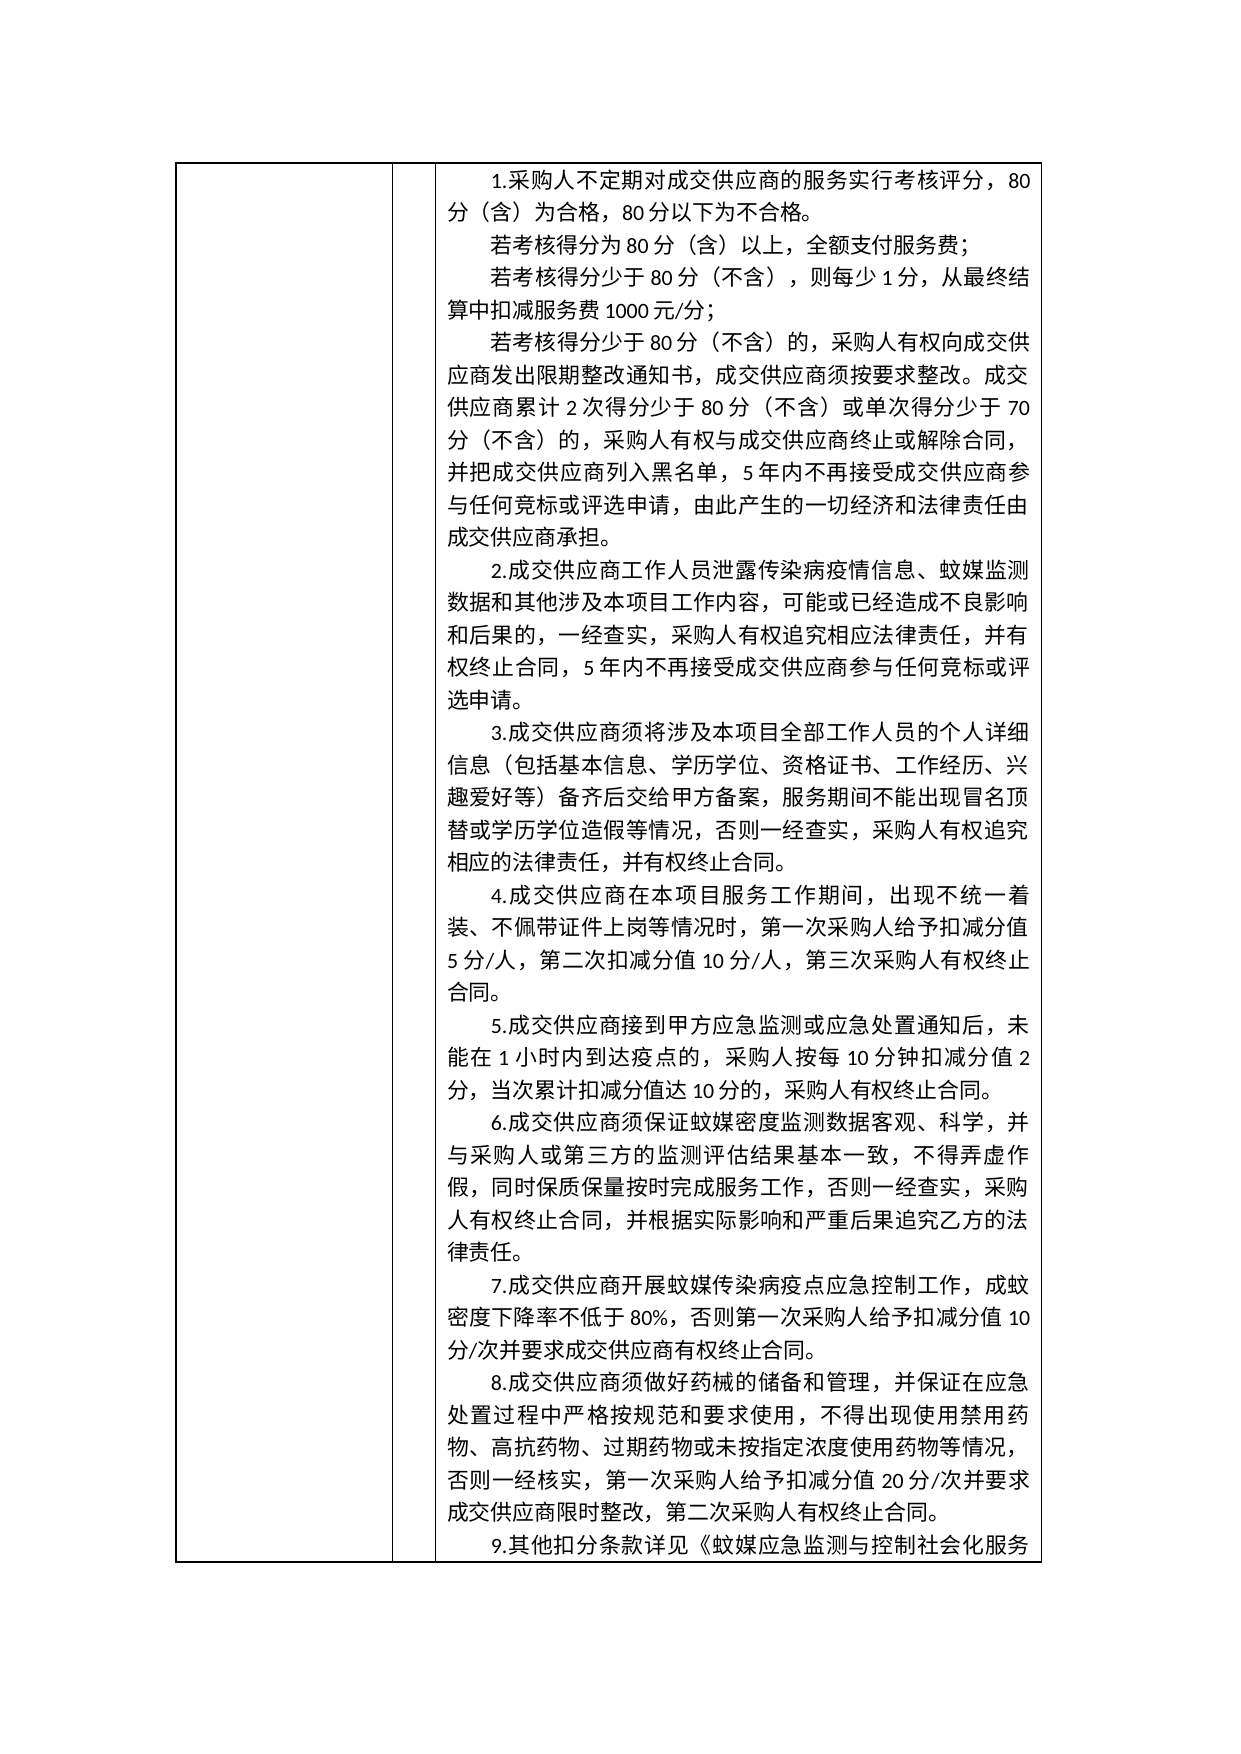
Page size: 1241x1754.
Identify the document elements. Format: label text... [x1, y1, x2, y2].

table_cell 1 [393, 164, 435, 1561]
table_cell [177, 164, 392, 1561]
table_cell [436, 164, 1041, 1561]
